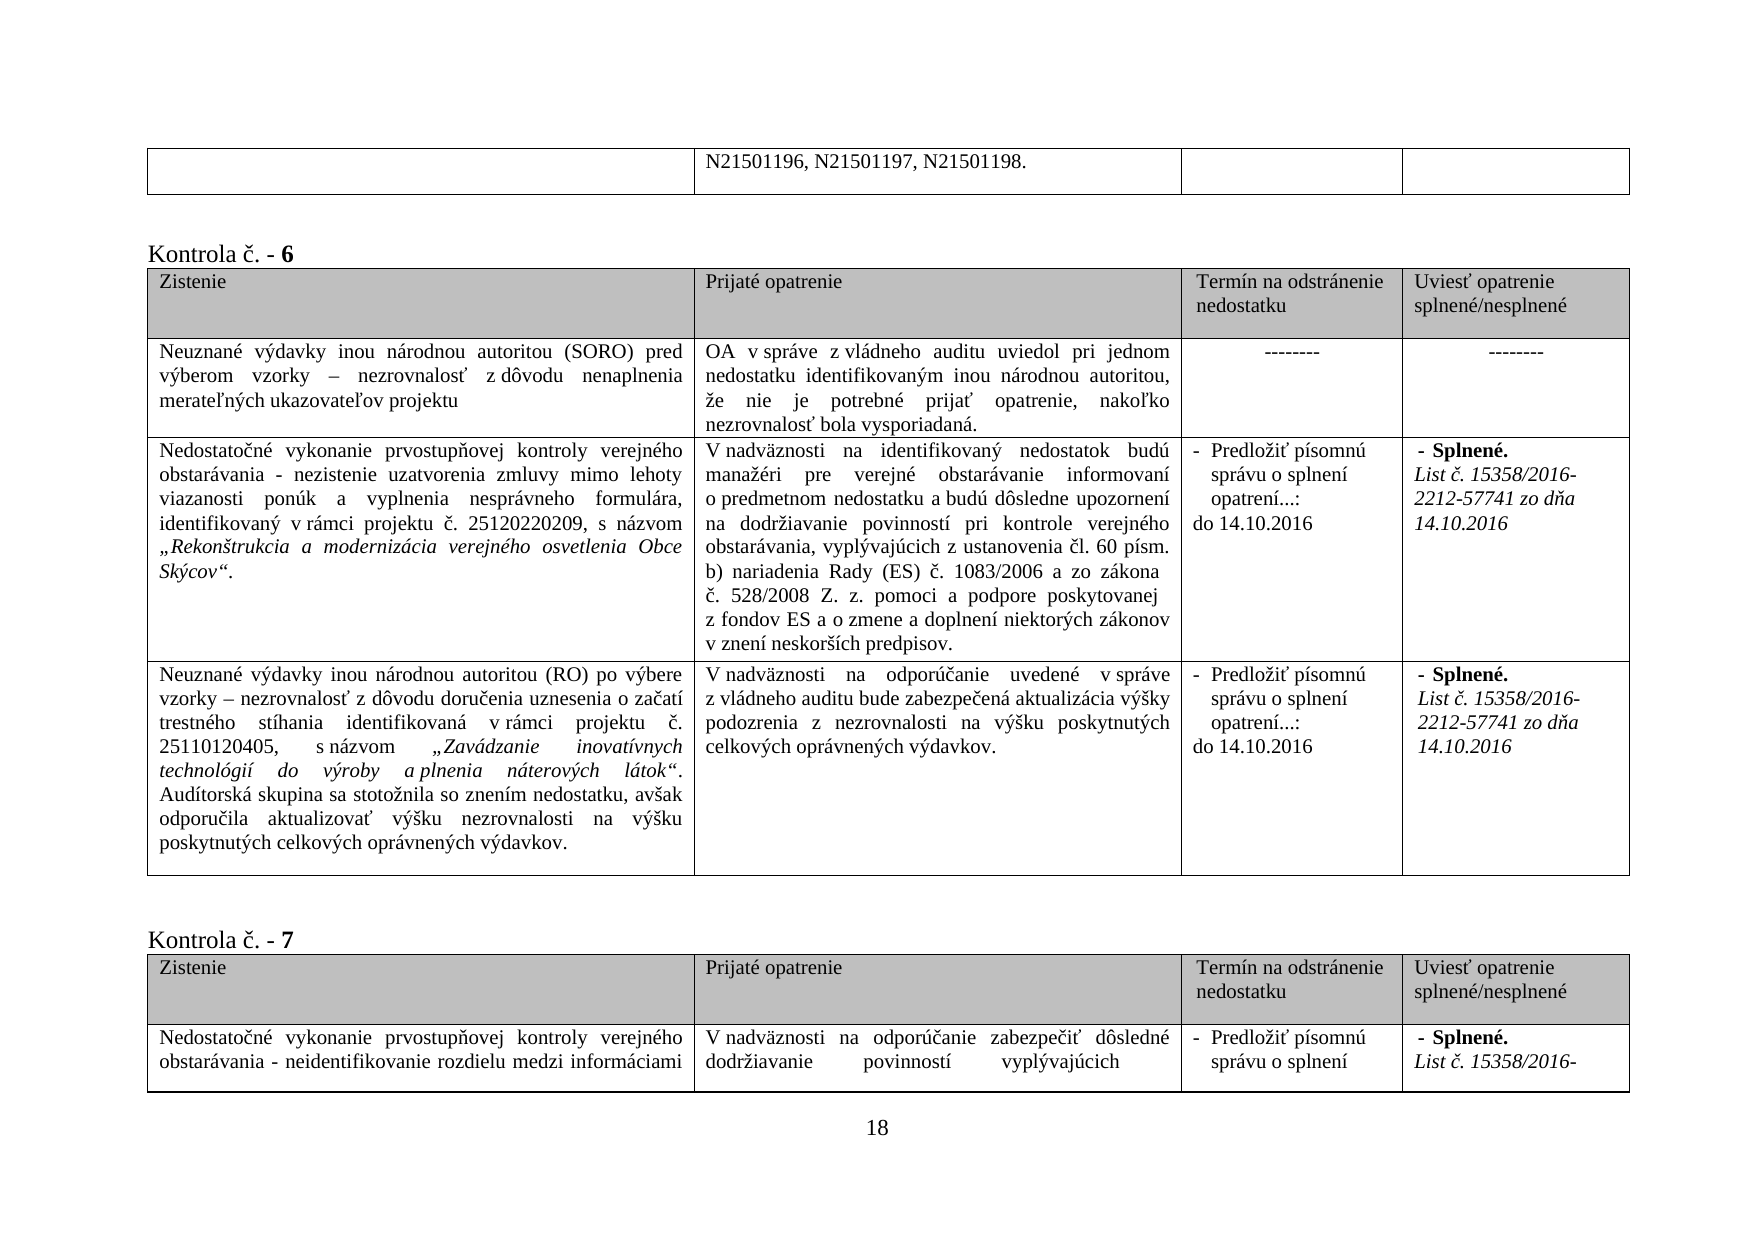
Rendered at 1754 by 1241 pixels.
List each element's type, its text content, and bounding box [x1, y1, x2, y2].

table_header Uviesť opatrenie splnené/nesplnené [1403, 269, 1629, 338]
table_header Termín na odstránenie nedostatku [1182, 955, 1402, 1024]
table_cell Splnené. List č. 15358/2016-2212-57741 zo dňa 14.10.2016 [1403, 438, 1629, 661]
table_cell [1182, 1025, 1402, 1091]
table_cell Neuznané výdavky inou národnou autoritou (RO) po výbere vzorky – nezrovnalosť z dôvodu doručenia uznesenia o začatí trestného stíhania identifikovaná v rámci projektu č. 25110120405, s názvom „Zavádzanie inovatívnych technológií do výroby a plnenia náterových látok“. Audítorská skupina sa stotožnila so znením nedostatku, avšak odporučila aktualizovať výšku nezrovnalosti na výšku poskytnutých celkových oprávnených výdavkov. [148, 662, 694, 875]
table_cell V nadväznosti na identifikovaný nedostatok budú manažéri pre verejné obstarávanie informovaní o predmetnom nedostatku a budú dôsledne upozornení na dodržiavanie povinností pri kontrole verejného obstarávania, vyplývajúcich z ustanovenia čl. 60 písm. b) nariadenia Rady (ES) č. 1083/2006 a zo zákona č. 528/2008 Z. z. pomoci a podpore poskytovanej z fondov ES a o zmene a doplnení niektorých zákonov v znení neskorších predpisov. [695, 438, 1181, 661]
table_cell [695, 1025, 1181, 1091]
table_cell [148, 149, 694, 194]
table_header Zistenie [148, 955, 694, 1024]
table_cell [695, 149, 1181, 194]
table_cell Neuznané výdavky inou národnou autoritou (SORO) pred výberom vzorky – nezrovnalosť z dôvodu nenaplnenia merateľných ukazovateľov projektu [148, 339, 694, 437]
table_cell Predložiť písomnú správu o splnení opatrení...: do 14.10.2016 [1182, 662, 1402, 875]
text Kontrola č. - 7 [148, 926, 1606, 954]
table_header Uviesť opatrenie splnené/nesplnené [1403, 955, 1629, 1024]
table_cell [1403, 1025, 1629, 1091]
table_cell OA v správe z vládneho auditu uviedol pri jednom nedostatku identifikovaným inou národnou autoritou, že nie je potrebné prijať opatrenie, nakoľko nezrovnalosť bola vysporiadaná. [695, 339, 1181, 437]
table_header Termín na odstránenie nedostatku [1182, 269, 1402, 338]
table_header Prijaté opatrenie [695, 269, 1181, 338]
table_cell -------- [1403, 339, 1629, 437]
table_cell Splnené. List č. 15358/2016-2212-57741 zo dňa 14.10.2016 [1403, 662, 1629, 875]
table_header Zistenie [148, 269, 694, 338]
table_cell Nedostatočné vykonanie prvostupňovej kontroly verejného obstarávania - nezistenie uzatvorenia zmluvy mimo lehoty viazanosti ponúk a vyplnenia nesprávneho formulára, identifikovaný v rámci projektu č. 25120220209, s názvom „Rekonštrukcia a modernizácia verejného osvetlenia Obce Skýcov“. [148, 438, 694, 661]
table_cell V nadväznosti na odporúčanie uvedené v správe z vládneho auditu bude zabezpečená aktualizácia výšky podozrenia z nezrovnalosti na výšku poskytnutých celkových oprávnených výdavkov. [695, 662, 1181, 875]
text Kontrola č. - 6 [148, 239, 1606, 268]
table_cell Predložiť písomnú správu o splnení opatrení...: do 14.10.2016 [1182, 438, 1402, 661]
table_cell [1403, 149, 1629, 194]
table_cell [148, 1025, 694, 1091]
table_header Prijaté opatrenie [695, 955, 1181, 1024]
table_cell -------- [1182, 339, 1402, 437]
